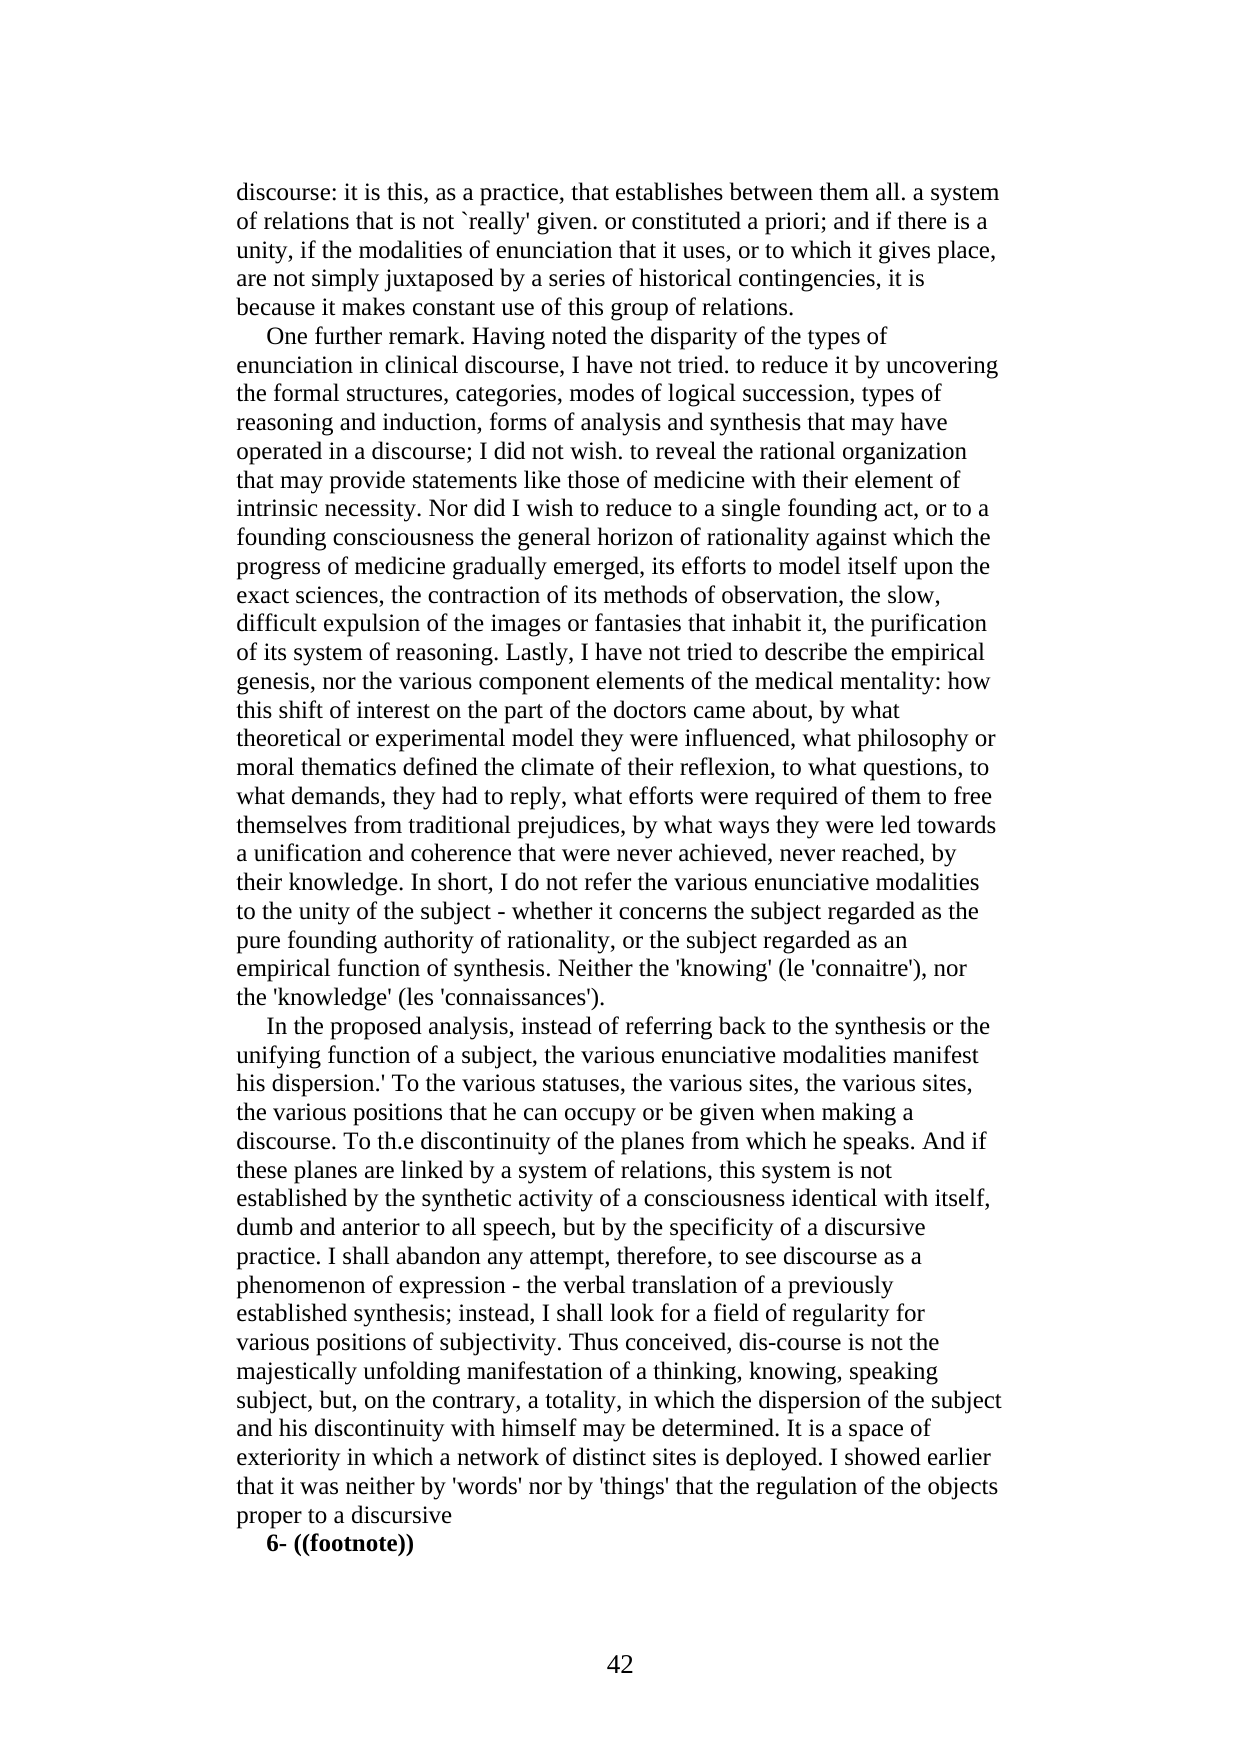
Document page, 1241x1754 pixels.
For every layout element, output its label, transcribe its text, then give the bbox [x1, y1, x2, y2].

text One further remark. Having noted the disparity of the types of enunciation in clinical discourse, I have not tried. to reduce it by uncovering the formal structures, categories, modes of logical succes­sion, types of reasoning and induction, forms of analysis and synthesis that may have operated in a discourse; I did not wish. to reveal the rational organization that may provide statements like those of medi­cine with their element of intrinsic necessity. Nor did I wish to reduce to a single founding act, or to a founding consciousness the general horizon of rationality against which the progress of medicine grad­ually emerged, its efforts to model itself upon the exact sciences, the contraction of its methods of observation, the slow, difficult expulsion of the images or fantasies that inhabit it, the purification of its system of reasoning. Lastly, I have not tried to describe the empirical genesis, nor the various component elements of the medical mentality: how this shift of interest on the part of the doctors came about, by what theoretical or experimental model they were influenced, what phil­osophy or moral thematics defined the climate of their reflexion, to what questions, to what demands, they had to reply, what efforts were required of them to free themselves from traditional prejudices, by what ways they were led towards a unification and coherence that were never achieved, never reached, by their knowledge. In short, I do not refer the various enunciative modalities to the unity of the subject - whether it concerns the subject regarded as the pure founding author­ity of rationality, or the subject regarded as an empirical function of synthesis. Neither the 'knowing' (le 'connaitre'), nor the 'knowledge' (les 'connaissances'). [236, 321, 1004, 1011]
text 6- ((footnote)) [236, 1528, 1004, 1557]
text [236, 177, 1004, 321]
text In the proposed analysis, instead of referring back to the synthesis or the unifying function of a subject, the various enunciative modalities manifest his dispersion.' To the various statuses, the various sites, the various sites, the various positions that he can occupy or be given when making a discourse. To th.e discontinuity of the planes from which he speaks. And if these planes are linked by a system of relations, this system is not established by the synthetic activity of a consciousness identical with itself, dumb and anterior to all speech, but by the speci­ficity of a discursive practice. I shall abandon any attempt, therefore, to see discourse as a phenomenon of expression - the verbal translation of a previously established synthesis; instead, I shall look for a field of regularity for various positions of subjectivity. Thus conceived, dis-course is not the majestically unfolding manifestation of a thinking, knowing, speaking subject, but, on the contrary, a totality, in which the dispersion of the subject and his discontinuity with himself may be determined. It is a space of exteriority in which a network of dis­tinct sites is deployed. I showed earlier that it was neither by 'words' nor by 'things' that the regulation of the objects proper to a discursive [236, 1011, 1004, 1528]
